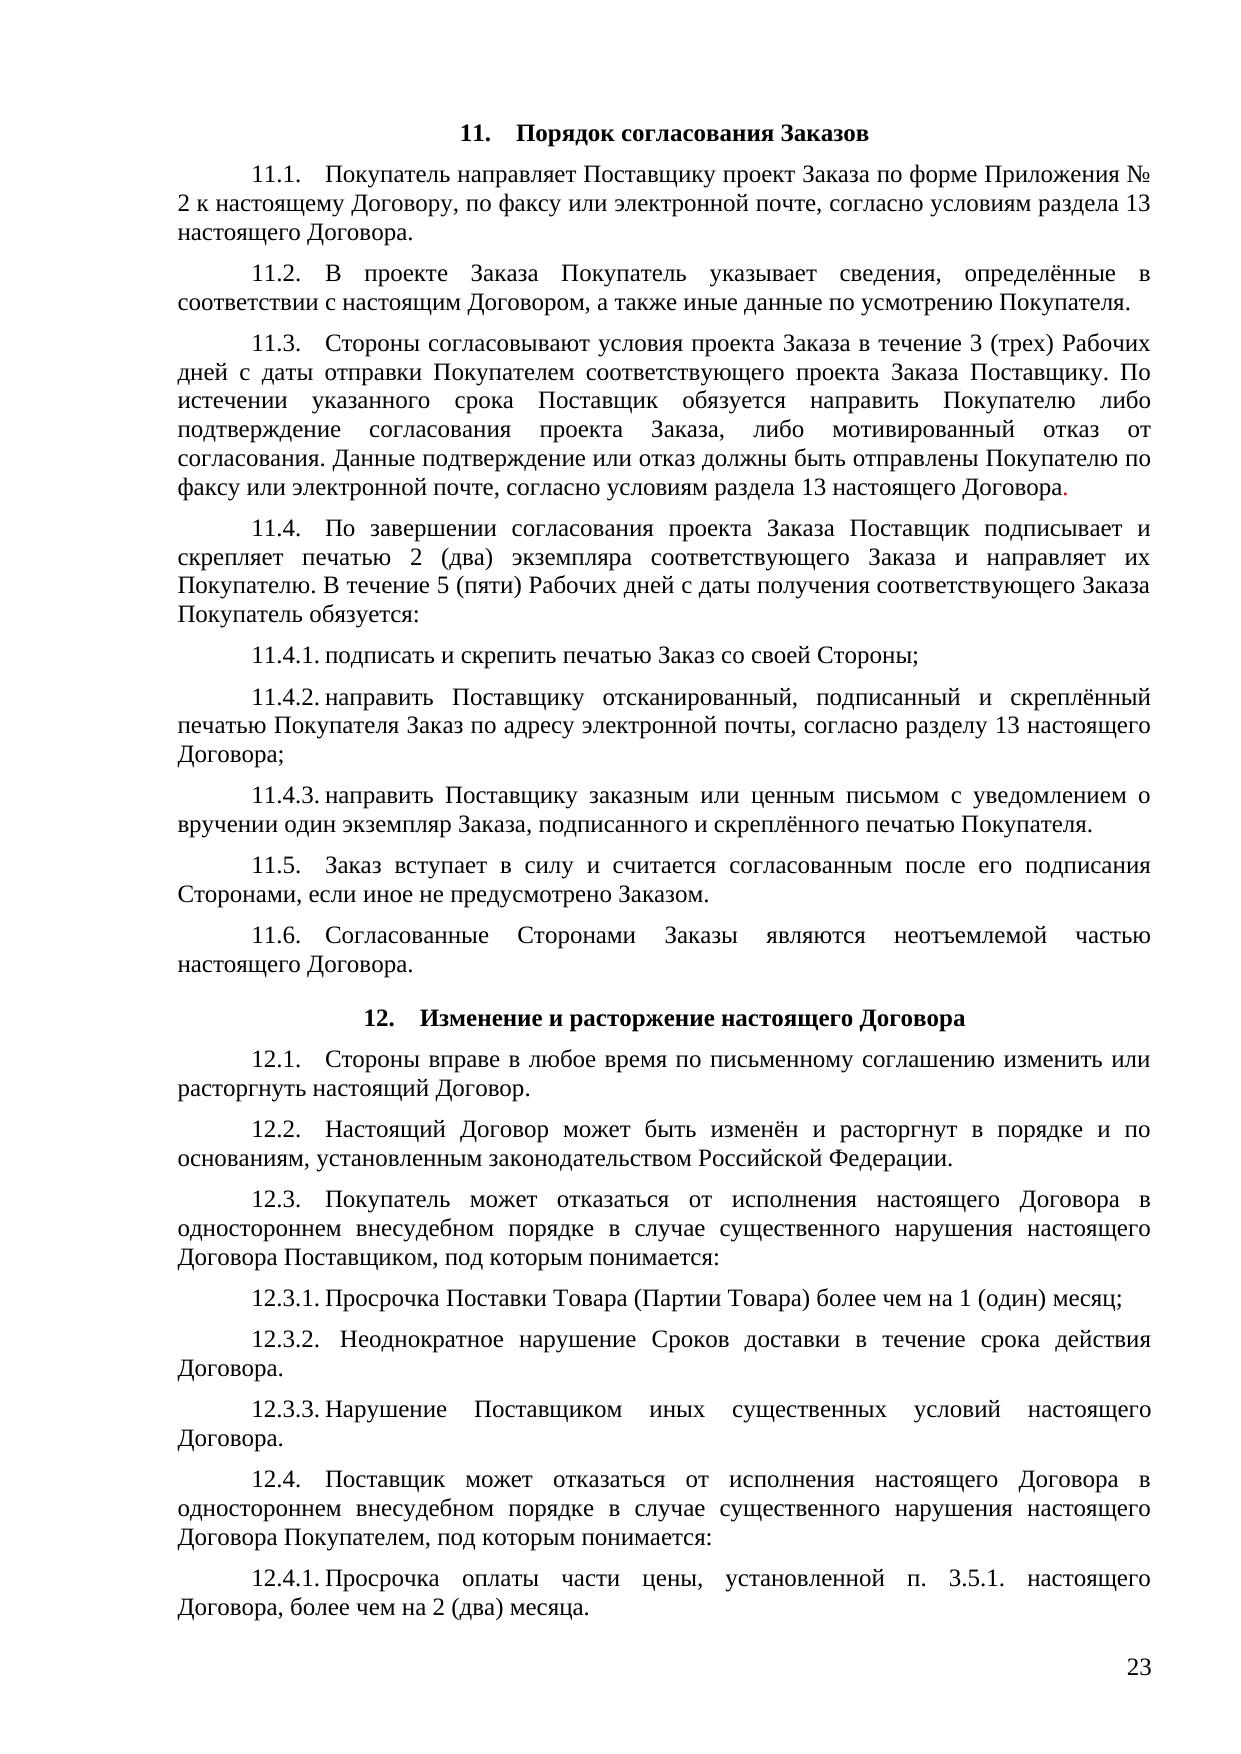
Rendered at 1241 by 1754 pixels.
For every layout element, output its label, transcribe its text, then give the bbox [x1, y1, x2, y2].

list направить Поставщику заказным или ценным письмом с уведомлением о вручении один экземпляр Заказа, подписанного и скреплённого печатью Покупателя. [177, 781, 1152, 838]
list направить Поставщику отсканированный, подписанный и скреплённый печатью Покупателя Заказ по адресу электронной почты, согласно разделу 13 настоящего Договора; [177, 682, 1152, 768]
list В проекте Заказа Покупатель указывает сведения, определённые в соответствии с настоящим Договором, а также иные данные по усмотрению Покупателя. [177, 258, 1152, 316]
list Покупатель может отказаться от исполнения настоящего Договора в одностороннем внесудебном порядке в случае существенного нарушения настоящего Договора Поставщиком, под которым понимается: [177, 1184, 1152, 1271]
list Согласованные Сторонами Заказы являются неотъемлемой частью настоящего Договора. [177, 921, 1152, 978]
list Просрочка Поставки Товара (Партии Товара) более чем на 1 (один) месяц; [177, 1283, 1152, 1312]
list Покупатель направляет Поставщику проект Заказа по форме Приложения № 2 к настоящему Договору, по факсу или электронной почте, согласно условиям раздела 13 настоящего Договора. [177, 159, 1152, 246]
list По завершении согласования проекта Заказа Поставщик подписывает и скрепляет печатью 2 (два) экземпляра соответствующего Заказа и направляет их Покупателю. В течение 5 (пяти) Рабочих дней с даты получения соответствующего Заказа Покупатель обязуется: [177, 513, 1152, 628]
list Заказ вступает в силу и считается согласованным после его подписания Сторонами, если иное не предусмотрено Заказом. [177, 851, 1152, 908]
list Неоднократное нарушение Сроков доставки в течение срока действия Договора. [177, 1324, 1152, 1382]
list Изменение и расторжение настоящего Договора [177, 1003, 1152, 1032]
list Нарушение Поставщиком иных существенных условий настоящего Договора. [177, 1394, 1152, 1452]
list Стороны согласовывают условия проекта Заказа в течение 3 (трех) Рабочих дней с даты отправки Покупателем соответствующего проекта Заказа Поставщику. По истечении указанного срока Поставщик обязуется направить Покупателю либо подтверждение согласования проекта Заказа, либо мотивированный отказ от согласования. Данные подтверждение или отказ должны быть отправлены Покупателю по факсу или электронной почте, согласно условиям раздела 13 настоящего Договора. [177, 328, 1152, 501]
list подписать и скрепить печатью Заказ со своей Стороны; [177, 641, 1152, 669]
list Настоящий Договор может быть изменён и расторгнут в порядке и по основаниям, установленным законодательством Российской Федерации. [177, 1114, 1152, 1172]
list Просрочка оплаты части цены, установленной п. 3.5.1. настоящего Договора, более чем на 2 (два) месяца. [177, 1563, 1152, 1621]
list Поставщик может отказаться от исполнения настоящего Договора в одностороннем внесудебном порядке в случае существенного нарушения настоящего Договора Покупателем, под которым понимается: [177, 1464, 1152, 1551]
list Стороны вправе в любое время по письменному соглашению изменить или расторгнуть настоящий Договор. [177, 1044, 1152, 1102]
list Порядок согласования Заказов [177, 118, 1152, 147]
